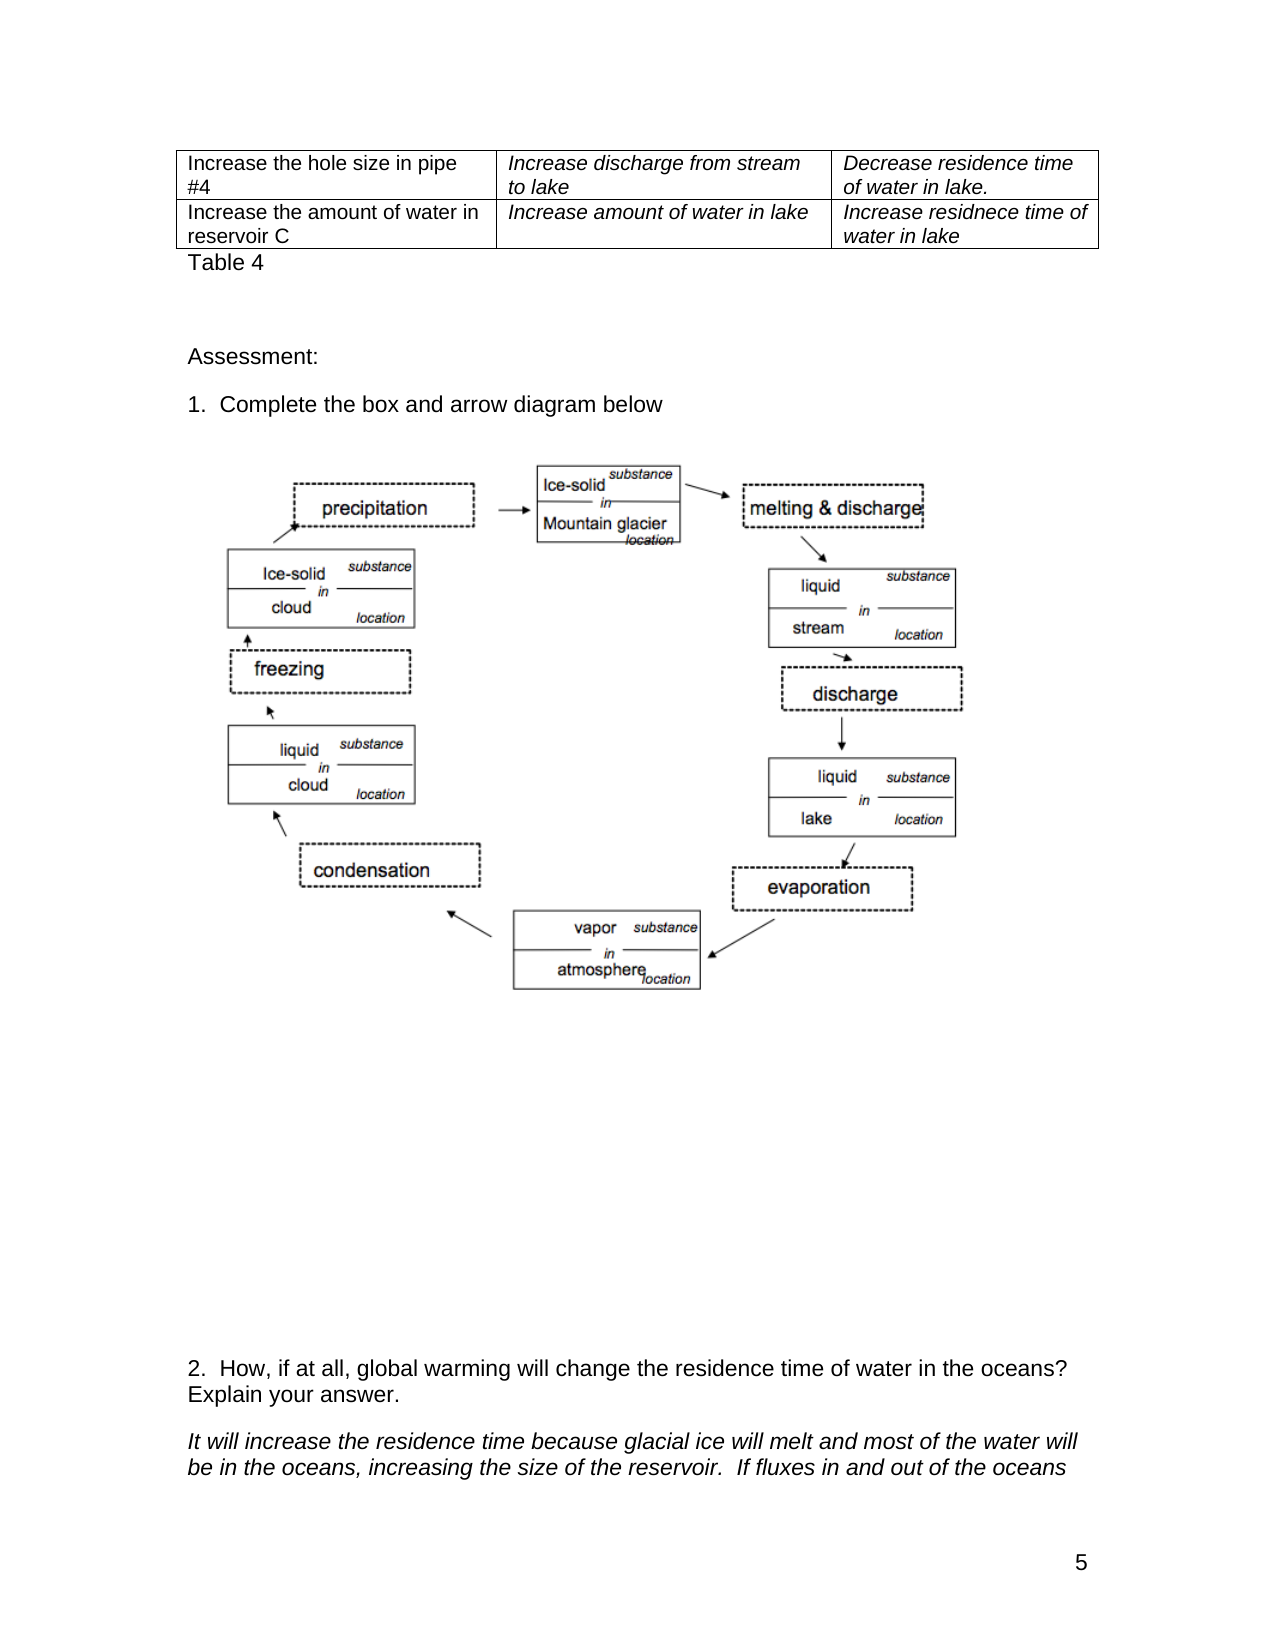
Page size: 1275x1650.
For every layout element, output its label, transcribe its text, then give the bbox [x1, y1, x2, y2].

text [187, 1428, 1087, 1481]
table_cell Increase the amount of water in reservoir C [177, 200, 496, 248]
table_cell Increase residnece time of water in lake [832, 200, 1098, 248]
table_cell Decrease residence time of water in lake. [832, 151, 1098, 199]
text Assessment: [187, 343, 1087, 370]
table_cell Increase discharge from stream to lake [497, 151, 831, 199]
table_cell Increase the hole size in pipe #4 [177, 151, 496, 199]
picture [187, 437, 1088, 1051]
text Table 4 [187, 249, 1087, 275]
text 2. How, if at all, global warming will change the residence time of water in the oceans? Explain your answer. [187, 1354, 1087, 1407]
table_cell Increase amount of water in lake [497, 200, 831, 248]
text 1. Complete the box and arrow diagram below [187, 391, 1087, 417]
